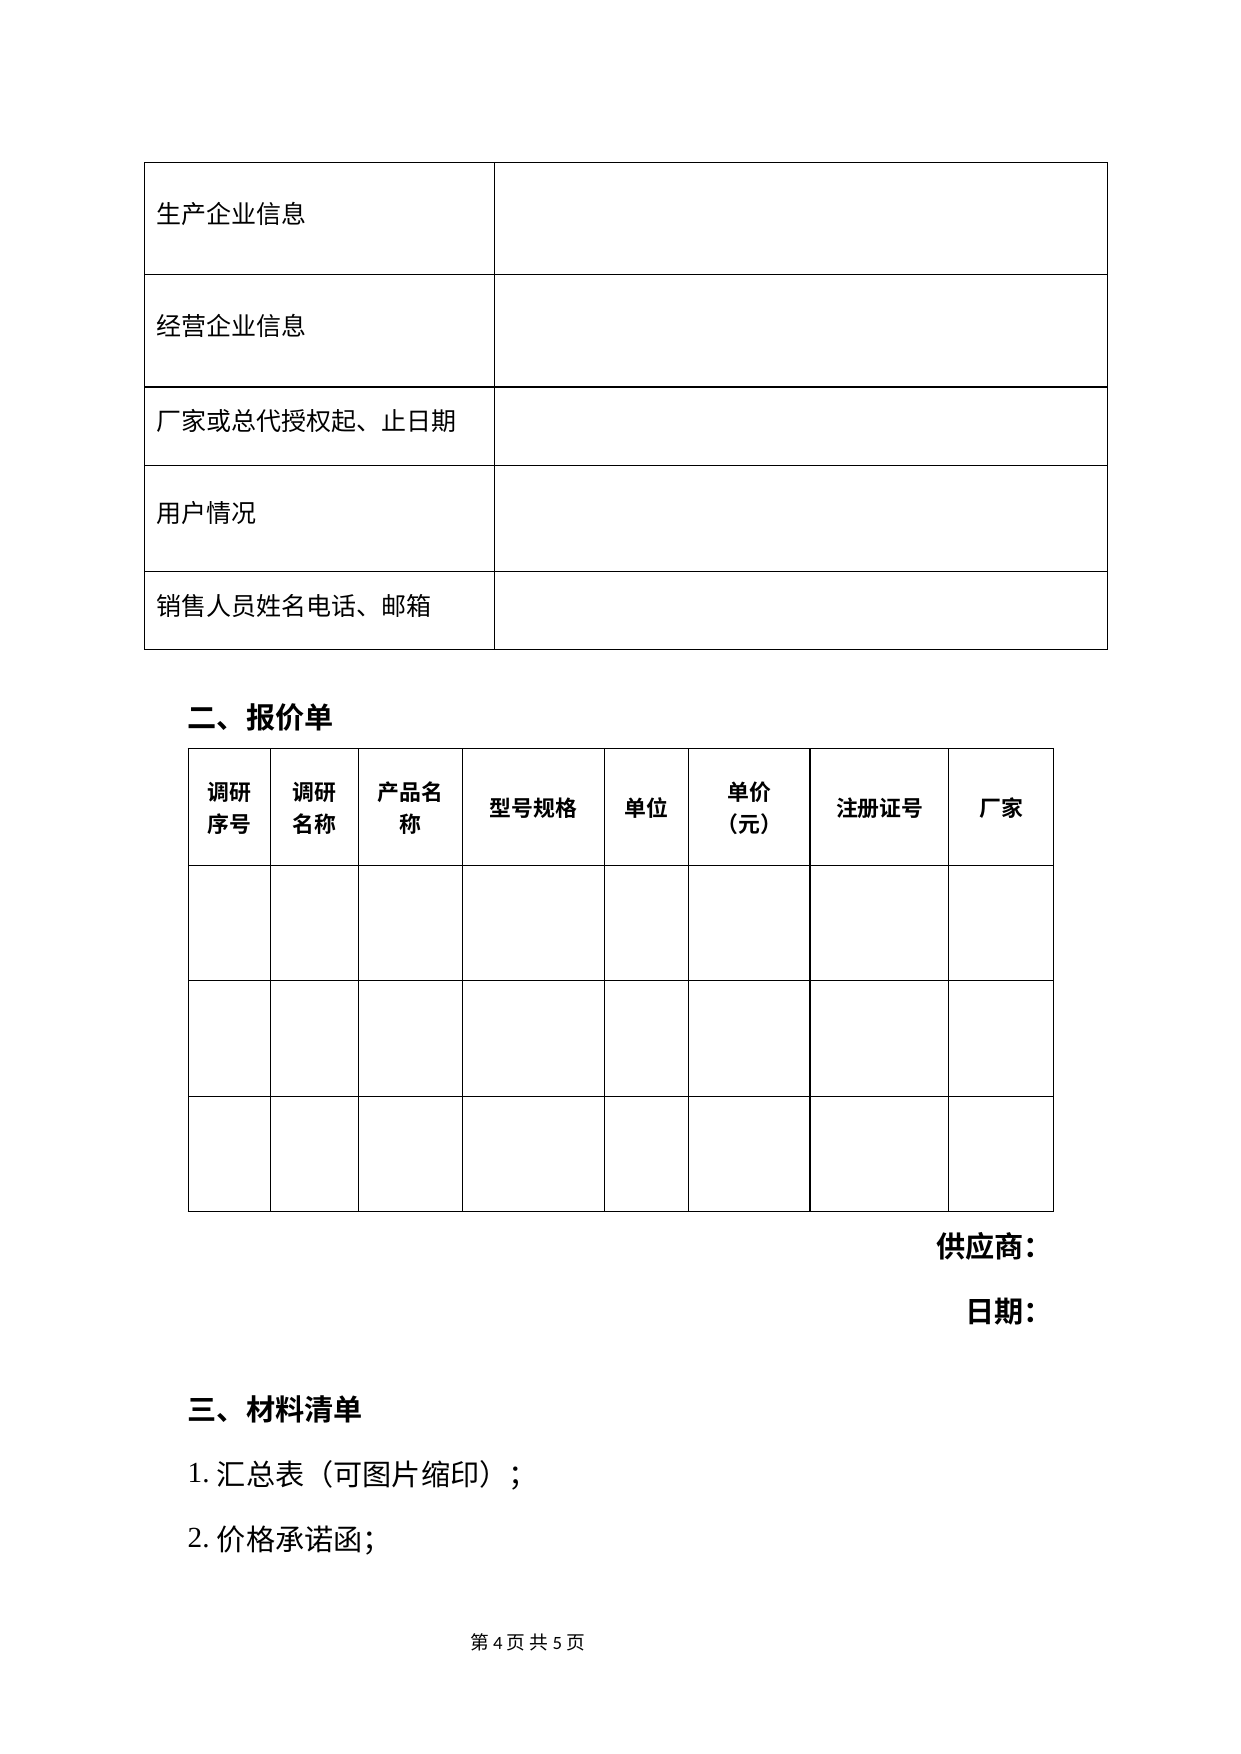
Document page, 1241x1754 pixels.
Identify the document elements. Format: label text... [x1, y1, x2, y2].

table_header 单价（元） [689, 749, 809, 864]
table_cell 销售人员姓名电话、邮箱 [145, 572, 494, 649]
table_header 调研名称 [271, 749, 358, 864]
table_cell [495, 572, 1107, 649]
text 三、材料清单 [187, 1375, 1053, 1440]
table_header 厂家 [949, 749, 1053, 864]
table_cell [359, 866, 462, 980]
table_cell 厂家或总代授权起、止日期 [145, 388, 494, 465]
table_cell [271, 866, 358, 980]
table_cell [189, 1097, 270, 1211]
table_cell [359, 1097, 462, 1211]
table_header 产品名称 [359, 749, 462, 864]
table_cell [949, 981, 1053, 1096]
table_cell [811, 1097, 948, 1211]
table_cell [495, 163, 1107, 274]
table_cell [495, 388, 1107, 465]
table_header 注册证号 [811, 749, 948, 864]
text 日期： [187, 1277, 1053, 1342]
list 价格承诺函； [187, 1505, 1053, 1570]
table_cell [189, 866, 270, 980]
table_cell [359, 981, 462, 1096]
text 供应商： [187, 1212, 1053, 1277]
table_cell [605, 981, 688, 1096]
table_cell [949, 1097, 1053, 1211]
table_cell [689, 981, 809, 1096]
table_cell [463, 1097, 604, 1211]
table_cell [271, 981, 358, 1096]
table_cell [605, 1097, 688, 1211]
text 二、报价单 [187, 683, 1053, 748]
table_cell [463, 866, 604, 980]
table_header 单位 [605, 749, 688, 864]
table_cell [689, 866, 809, 980]
list 汇总表（可图片缩印）； [187, 1440, 1053, 1505]
table_cell [189, 981, 270, 1096]
table_cell [495, 466, 1107, 571]
table_cell [271, 1097, 358, 1211]
table_cell [495, 275, 1107, 386]
table_cell [605, 866, 688, 980]
table_cell [949, 866, 1053, 980]
table_cell 用户情况 [145, 466, 494, 571]
table_cell [811, 866, 948, 980]
table_cell [811, 981, 948, 1096]
table_cell [689, 1097, 809, 1211]
table_cell 生产企业信息 [145, 163, 494, 274]
table_header 调研序号 [189, 749, 270, 864]
table_header 型号规格 [463, 749, 604, 864]
table_cell 经营企业信息 [145, 275, 494, 386]
table_cell [463, 981, 604, 1096]
